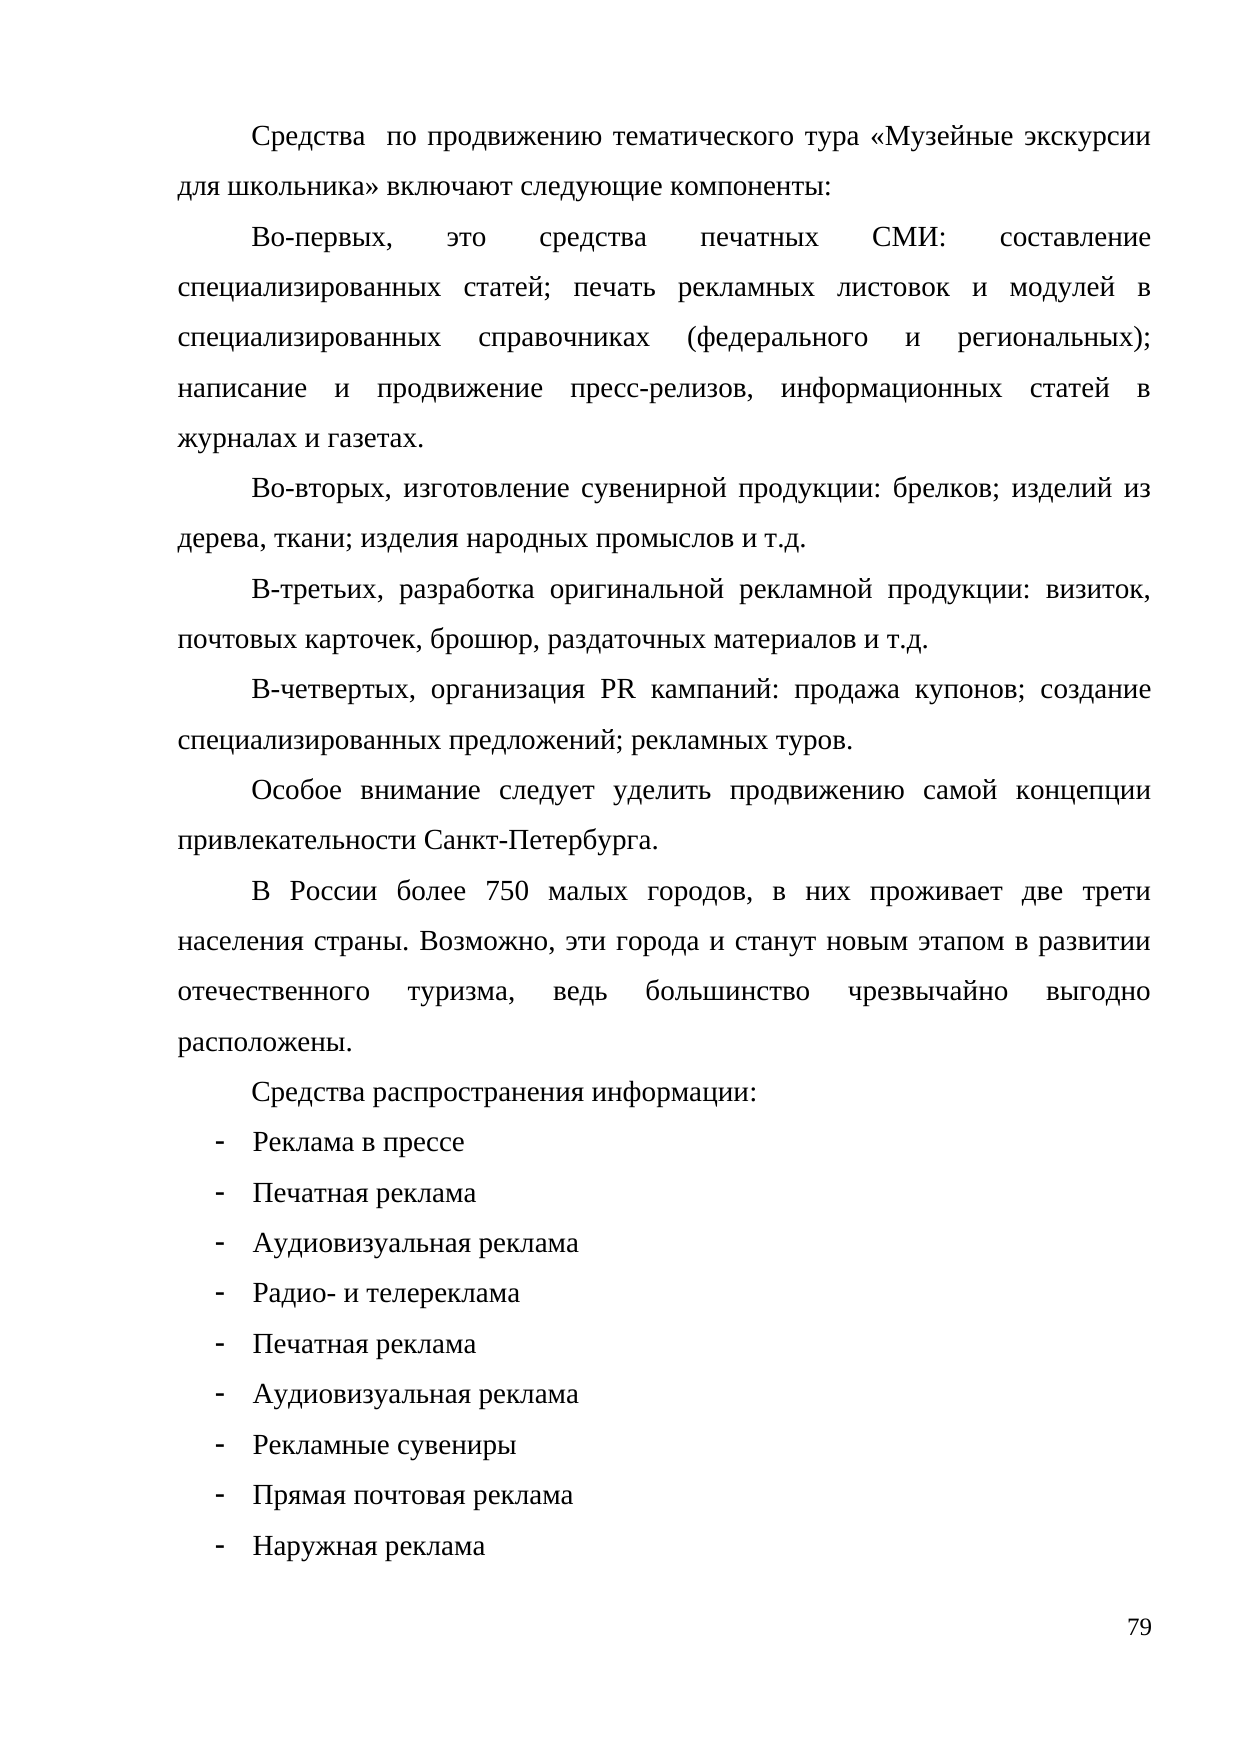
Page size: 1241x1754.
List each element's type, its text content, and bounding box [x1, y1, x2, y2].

text В-третьих, разработка оригинальной рекламной продукции: визиток, почтовых карточек, брошюр, раздаточных материалов и т.д. [177, 571, 1152, 655]
text Во-вторых, изготовление сувенирной продукции: брелков; изделий из дерева, ткани; изделия народных промыслов и т.д. [177, 470, 1152, 554]
text Особое внимание следует уделить продвижению самой концепции привлекательности Санкт-Петербурга. [177, 772, 1152, 856]
list Аудиовизуальная реклама [215, 1225, 1152, 1259]
list Реклама в прессе [215, 1124, 1152, 1158]
text В России более 750 малых городов, в них проживает две трети населения страны. Возможно, эти города и станут новым этапом в развитии отечественного туризма, ведь большинство чрезвычайно выгодно расположены. [177, 873, 1152, 1057]
list Печатная реклама [215, 1175, 1152, 1208]
list Аудиовизуальная реклама [215, 1376, 1152, 1410]
list Наружная реклама [215, 1528, 1152, 1561]
list Радио- и телереклама [215, 1276, 1152, 1309]
list Рекламные сувениры [215, 1427, 1152, 1461]
list Печатная реклама [215, 1326, 1152, 1360]
text Во-первых, это средства печатных СМИ: составление специализированных статей; печать рекламных листовок и модулей в специализированных справочниках (федерального и региональных); написание и продвижение пресс-релизов, информационных статей в журналах и газетах. [177, 219, 1152, 453]
text Средства распространения информации: [177, 1074, 1152, 1108]
list Прямая почтовая реклама [215, 1477, 1152, 1511]
text Cредства по продвижению тематического тура «Музейные экскурсии для школьника» включают следующие компоненты: [177, 118, 1152, 202]
text В-четвертых, организация PR кампаний: продажа купонов; создание специализированных предложений; рекламных туров. [177, 672, 1152, 755]
